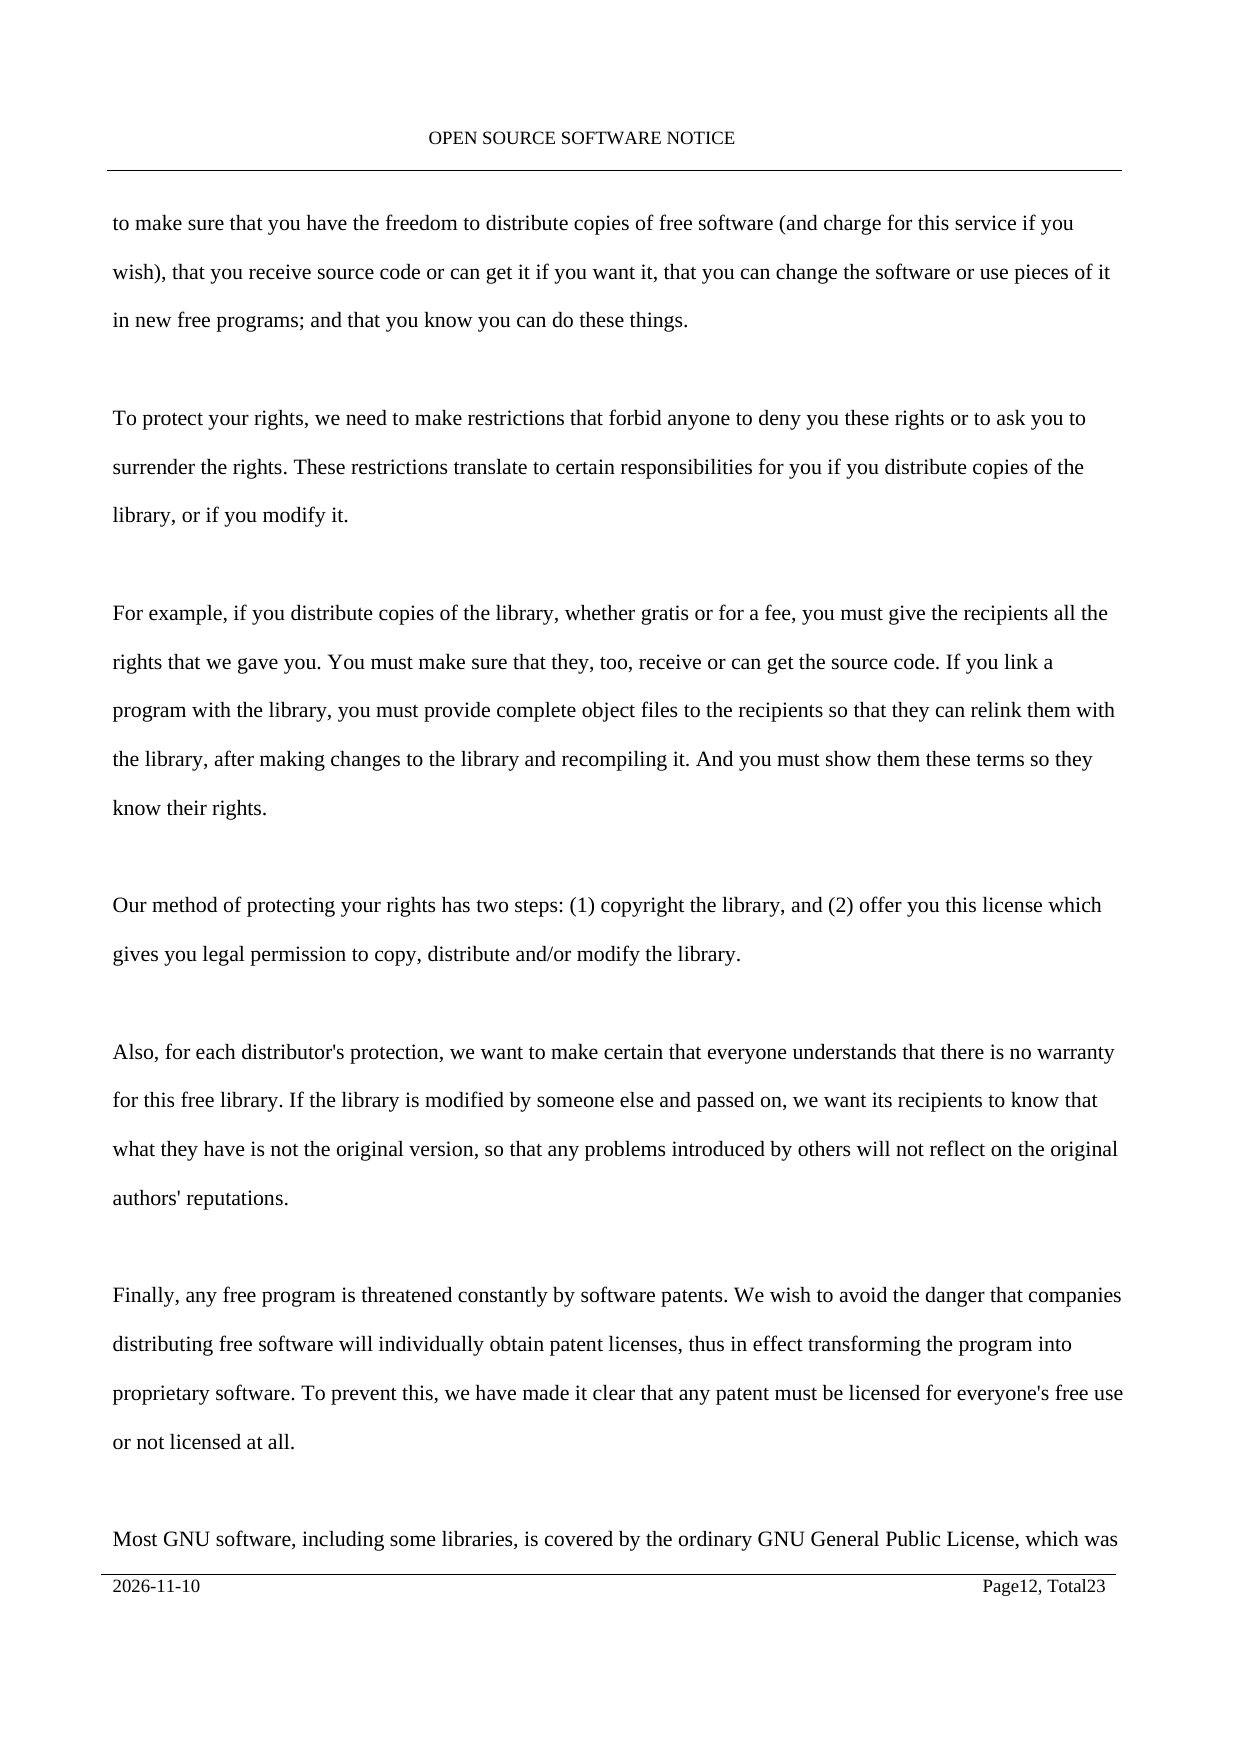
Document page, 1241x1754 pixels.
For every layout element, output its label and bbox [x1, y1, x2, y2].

text [112, 206, 1128, 1555]
